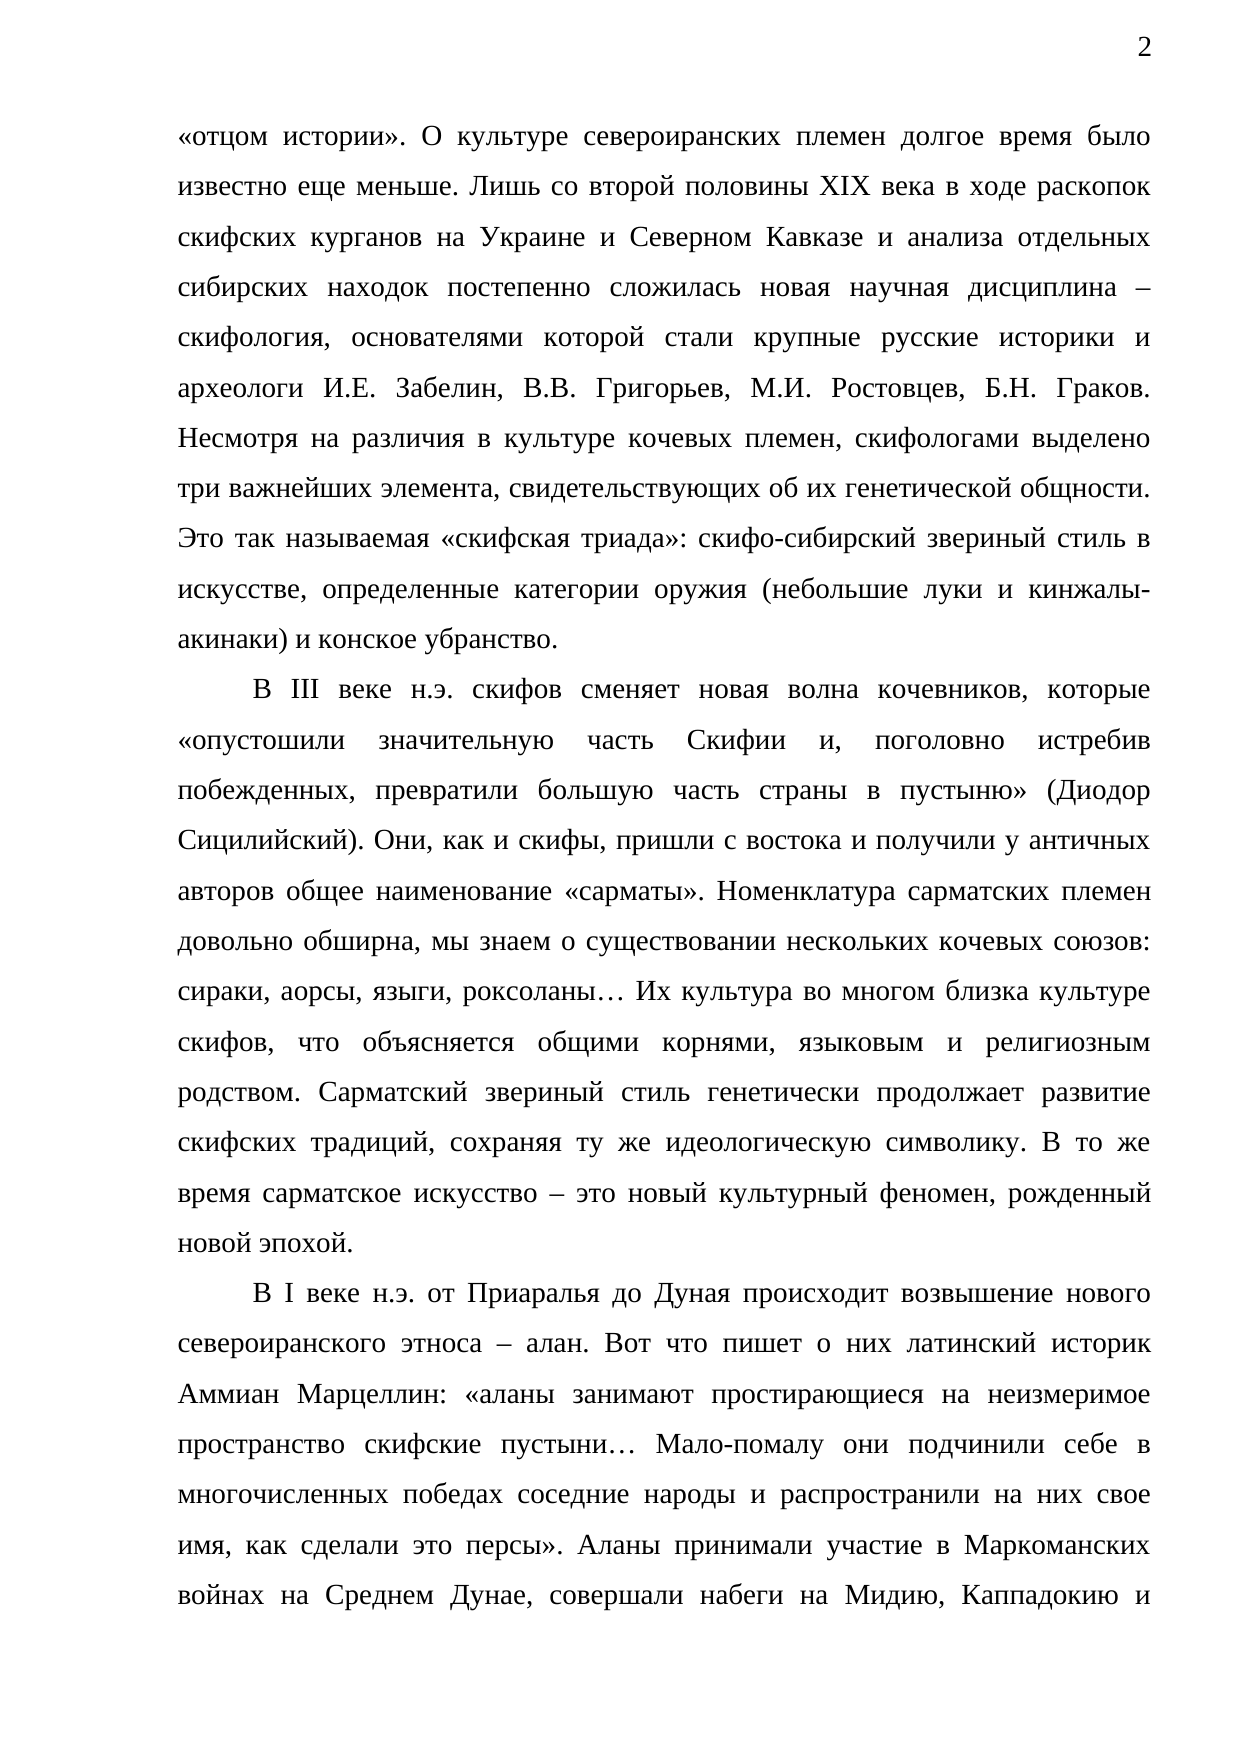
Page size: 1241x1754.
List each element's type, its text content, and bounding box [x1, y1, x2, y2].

text В III веке н.э. скифов сменяет новая волна кочевников, которые «опустошили значительную часть Скифии и, поголовно истребив побежденных, превратили большую часть страны в пустыню» (Диодор Сицилийский). Они, как и скифы, пришли с востока и получили у античных авторов общее наименование «сарматы». Номенклатура сарматских племен довольно обширна, мы знаем о существовании нескольких кочевых союзов: сираки, аорсы, языги, роксоланы… Их культура во многом близка культуре скифов, что объясняется общими корнями, языковым и религиозным родством. Сарматский звериный стиль генетически продолжает развитие скифских традиций, сохраняя ту же идеологическую символику. В то же время сарматское искусство – это новый культурный феномен, рожденный новой эпохой. [177, 672, 1152, 1258]
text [177, 1275, 1152, 1611]
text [177, 118, 1152, 655]
